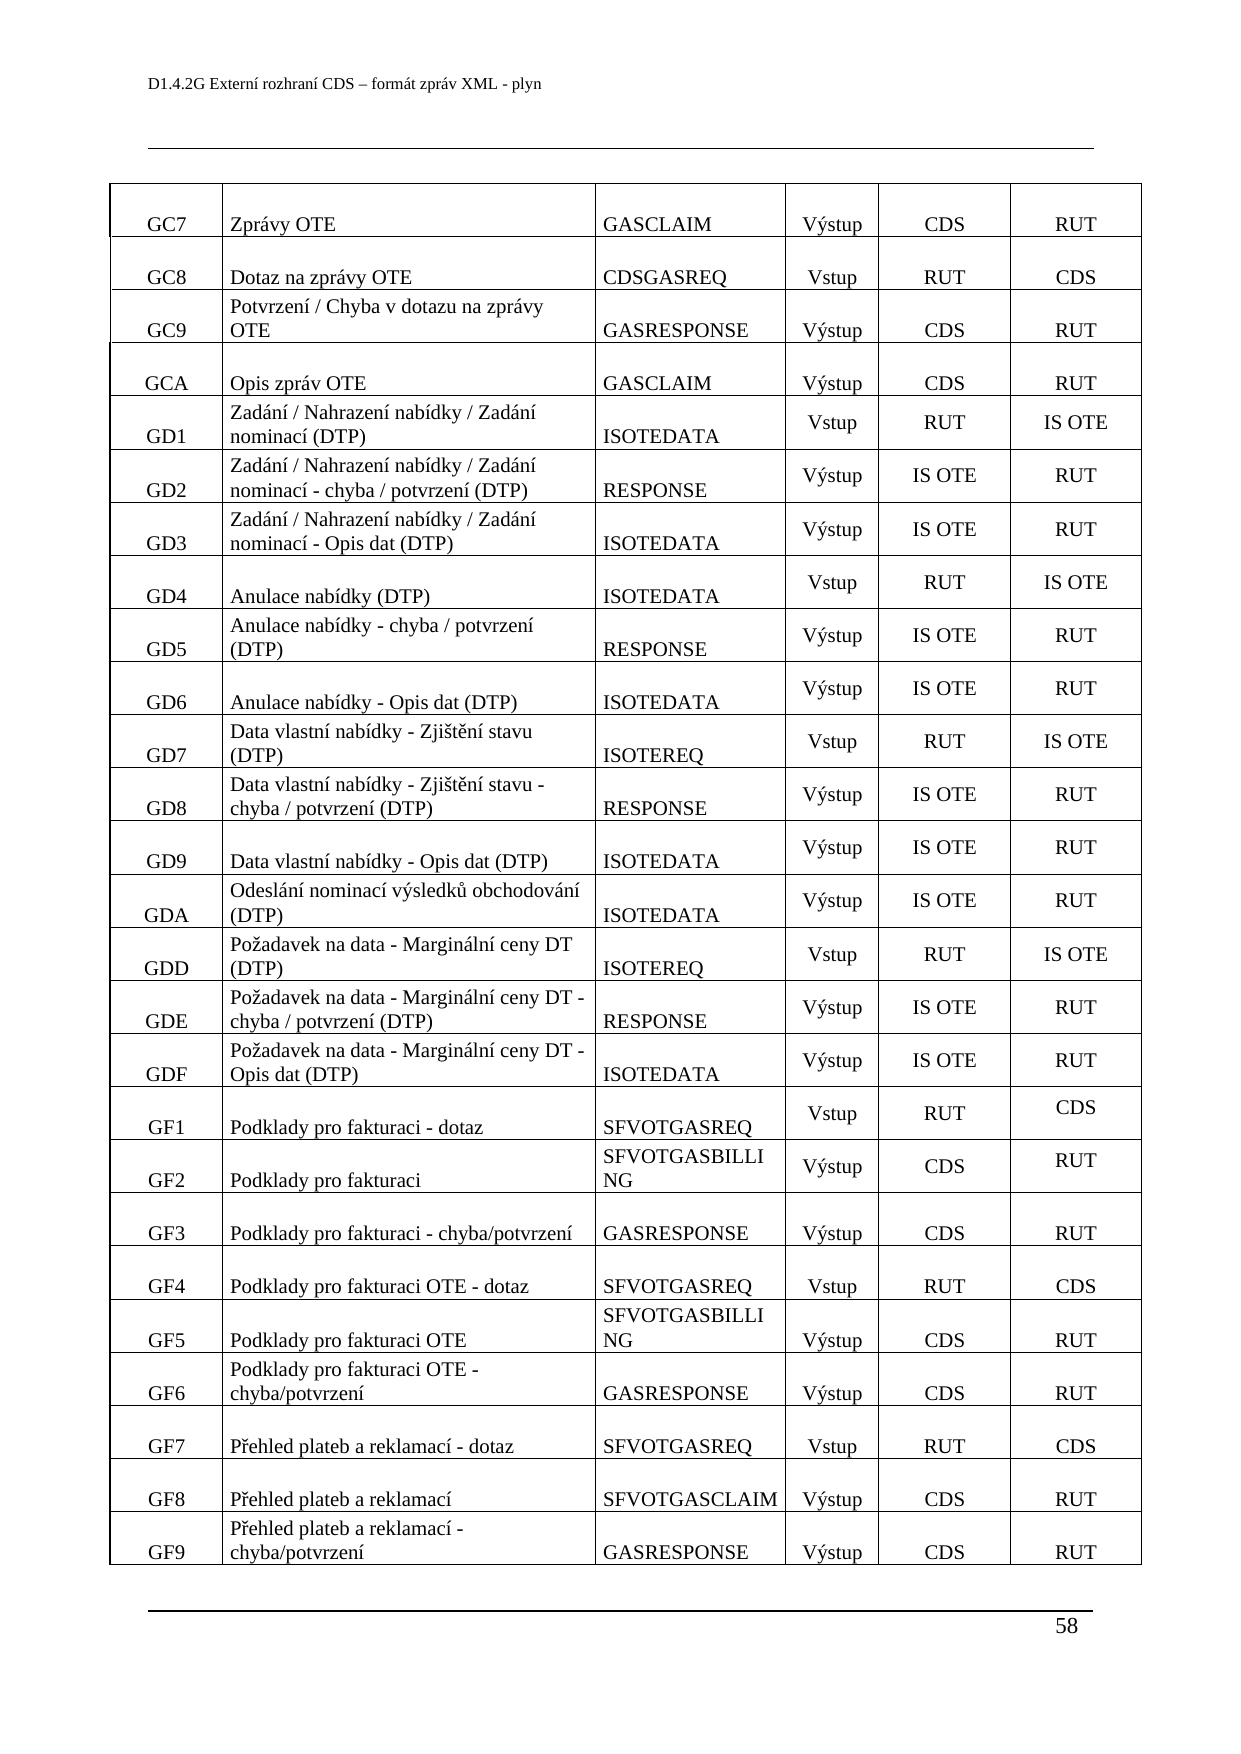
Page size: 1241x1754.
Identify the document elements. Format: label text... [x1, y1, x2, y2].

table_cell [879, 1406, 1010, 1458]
table_cell IS OTE [879, 450, 1010, 502]
table_cell Vstup [786, 1087, 878, 1139]
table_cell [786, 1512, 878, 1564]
table_cell RESPONSE [596, 768, 785, 820]
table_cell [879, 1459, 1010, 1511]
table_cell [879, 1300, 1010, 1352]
table_cell GDA [111, 875, 222, 927]
table_cell Data vlastní nabídky - Zjištění stavu - chyba / potvrzení (DTP) [223, 768, 595, 820]
table_cell GDF [111, 1034, 222, 1086]
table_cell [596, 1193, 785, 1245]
table_cell GD1 [111, 396, 222, 448]
table_cell GD3 [111, 503, 222, 555]
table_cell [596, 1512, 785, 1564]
table_cell RUT [879, 237, 1010, 289]
table_cell GDE [111, 981, 222, 1033]
table_cell Výstup [786, 1034, 878, 1086]
table_cell GD6 [111, 662, 222, 714]
table_cell RUT [879, 396, 1010, 448]
table_cell RUT [1011, 662, 1141, 714]
table_cell ISOTEDATA [596, 396, 785, 448]
table_cell RUT [1011, 503, 1141, 555]
table_cell Anulace nabídky - chyba / potvrzení (DTP) [223, 609, 595, 661]
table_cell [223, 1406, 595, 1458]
table_cell GC7 [111, 184, 222, 236]
table_cell ISOTEREQ [596, 715, 785, 767]
table_cell Požadavek na data - Marginální ceny DT - chyba / potvrzení (DTP) [223, 981, 595, 1033]
table_cell RUT [879, 715, 1010, 767]
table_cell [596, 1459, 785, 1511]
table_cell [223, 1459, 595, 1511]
table_cell RUT [1011, 768, 1141, 820]
table_cell GD4 [111, 556, 222, 608]
table_cell SFVOTGASREQ [596, 1087, 785, 1139]
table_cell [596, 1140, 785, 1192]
table_cell IS OTE [879, 821, 1010, 873]
table_cell RUT [1011, 981, 1141, 1033]
table_cell Zadání / Nahrazení nabídky / Zadání nominací - chyba / potvrzení (DTP) [223, 450, 595, 502]
table_cell IS OTE [879, 768, 1010, 820]
table_cell IS OTE [1011, 715, 1141, 767]
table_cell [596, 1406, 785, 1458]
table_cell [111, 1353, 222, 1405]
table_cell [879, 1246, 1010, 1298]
table_cell GD7 [111, 715, 222, 767]
table_cell IS OTE [879, 981, 1010, 1033]
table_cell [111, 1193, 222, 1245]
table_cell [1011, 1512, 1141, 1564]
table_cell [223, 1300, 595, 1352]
table_cell IS OTE [879, 609, 1010, 661]
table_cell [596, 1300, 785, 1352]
table_cell GASCLAIM [596, 343, 785, 395]
table_cell Výstup [786, 184, 878, 236]
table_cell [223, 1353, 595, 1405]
table_cell IS OTE [879, 662, 1010, 714]
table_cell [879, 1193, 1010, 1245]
table_cell Výstup [786, 503, 878, 555]
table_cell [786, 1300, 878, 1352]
table_cell GD2 [111, 450, 222, 502]
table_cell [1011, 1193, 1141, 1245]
table_cell Vstup [786, 715, 878, 767]
table_cell Výstup [786, 768, 878, 820]
table_cell Vstup [786, 928, 878, 980]
table_cell CDS [1011, 1087, 1141, 1139]
table_cell Podklady pro fakturaci - dotaz [223, 1087, 595, 1139]
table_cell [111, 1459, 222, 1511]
table_cell CDS [879, 290, 1010, 342]
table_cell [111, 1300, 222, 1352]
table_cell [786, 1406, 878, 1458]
table_cell ISOTEDATA [596, 1034, 785, 1086]
table_cell RUT [879, 928, 1010, 980]
table_cell ISOTEDATA [596, 821, 785, 873]
table_cell GD5 [111, 609, 222, 661]
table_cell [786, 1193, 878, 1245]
table_cell Zadání / Nahrazení nabídky / Zadání nominací - Opis dat (DTP) [223, 503, 595, 555]
table_cell RUT [1011, 450, 1141, 502]
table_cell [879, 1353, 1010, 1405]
table_cell Výstup [786, 821, 878, 873]
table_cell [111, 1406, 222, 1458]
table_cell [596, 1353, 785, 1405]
table_cell Výstup [786, 662, 878, 714]
table_cell ISOTEDATA [596, 662, 785, 714]
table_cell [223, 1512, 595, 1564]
table_cell GCA [111, 343, 222, 395]
table_cell Výstup [786, 875, 878, 927]
table_cell IS OTE [1011, 396, 1141, 448]
table_cell Anulace nabídky (DTP) [223, 556, 595, 608]
table_cell RUT [1011, 290, 1141, 342]
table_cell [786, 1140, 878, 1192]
table_cell GD9 [111, 821, 222, 873]
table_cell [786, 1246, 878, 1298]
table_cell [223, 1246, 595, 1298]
table_cell ISOTEDATA [596, 503, 785, 555]
table_cell GC9 [111, 290, 222, 342]
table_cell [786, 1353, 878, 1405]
table_cell Požadavek na data - Marginální ceny DT - Opis dat (DTP) [223, 1034, 595, 1086]
table_cell Data vlastní nabídky - Opis dat (DTP) [223, 821, 595, 873]
table_cell Zadání / Nahrazení nabídky / Zadání nominací (DTP) [223, 396, 595, 448]
table_cell Výstup [786, 343, 878, 395]
table_cell RUT [1011, 609, 1141, 661]
table_cell IS OTE [879, 875, 1010, 927]
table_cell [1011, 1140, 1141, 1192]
table_cell ISOTEDATA [596, 875, 785, 927]
table_cell Výstup [786, 290, 878, 342]
table_cell Vstup [786, 237, 878, 289]
table_cell Odeslání nominací výsledků obchodování (DTP) [223, 875, 595, 927]
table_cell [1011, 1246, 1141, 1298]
table_cell RUT [879, 556, 1010, 608]
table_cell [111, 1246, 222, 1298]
table_cell GDD [111, 928, 222, 980]
table_cell Vstup [786, 396, 878, 448]
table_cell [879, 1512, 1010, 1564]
table_cell Výstup [786, 450, 878, 502]
table_cell Výstup [786, 609, 878, 661]
table_cell Zprávy OTE [223, 184, 595, 236]
table_cell GASRESPONSE [596, 290, 785, 342]
table_cell Opis zpráv OTE [223, 343, 595, 395]
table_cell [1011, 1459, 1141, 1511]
table_cell RUT [1011, 1034, 1141, 1086]
table_cell RUT [1011, 821, 1141, 873]
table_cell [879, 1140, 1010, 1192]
table_cell CDS [1011, 237, 1141, 289]
table_cell CDS [879, 343, 1010, 395]
table_cell IS OTE [879, 1034, 1010, 1086]
table_cell IS OTE [1011, 928, 1141, 980]
table_cell GASCLAIM [596, 184, 785, 236]
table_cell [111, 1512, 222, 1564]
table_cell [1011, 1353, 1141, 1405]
table_cell Vstup [786, 556, 878, 608]
table_cell RUT [1011, 343, 1141, 395]
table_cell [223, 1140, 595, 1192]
table_cell RUT [1011, 184, 1141, 236]
table_cell RESPONSE [596, 609, 785, 661]
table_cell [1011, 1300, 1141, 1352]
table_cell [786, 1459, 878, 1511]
table_cell GD8 [111, 768, 222, 820]
table_cell CDSGASREQ [596, 237, 785, 289]
table_cell Výstup [786, 981, 878, 1033]
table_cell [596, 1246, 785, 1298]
table_cell ISOTEREQ [596, 928, 785, 980]
table_cell RESPONSE [596, 450, 785, 502]
table_cell CDS [879, 184, 1010, 236]
table_cell Anulace nabídky - Opis dat (DTP) [223, 662, 595, 714]
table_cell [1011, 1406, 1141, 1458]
table_cell Dotaz na zprávy OTE [223, 237, 595, 289]
table_cell GF2 [111, 1140, 222, 1192]
table_cell Požadavek na data - Marginální ceny DT (DTP) [223, 928, 595, 980]
table_cell RESPONSE [596, 981, 785, 1033]
table_cell Data vlastní nabídky - Zjištění stavu (DTP) [223, 715, 595, 767]
table_cell RUT [879, 1087, 1010, 1139]
table_cell RUT [1011, 875, 1141, 927]
table_cell GF1 [111, 1087, 222, 1139]
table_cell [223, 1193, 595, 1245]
table_cell ISOTEDATA [596, 556, 785, 608]
table_cell Potvrzení / Chyba v dotazu na zprávy OTE [223, 290, 595, 342]
table_cell IS OTE [1011, 556, 1141, 608]
table_cell IS OTE [879, 503, 1010, 555]
table_cell GC8 [111, 237, 222, 289]
